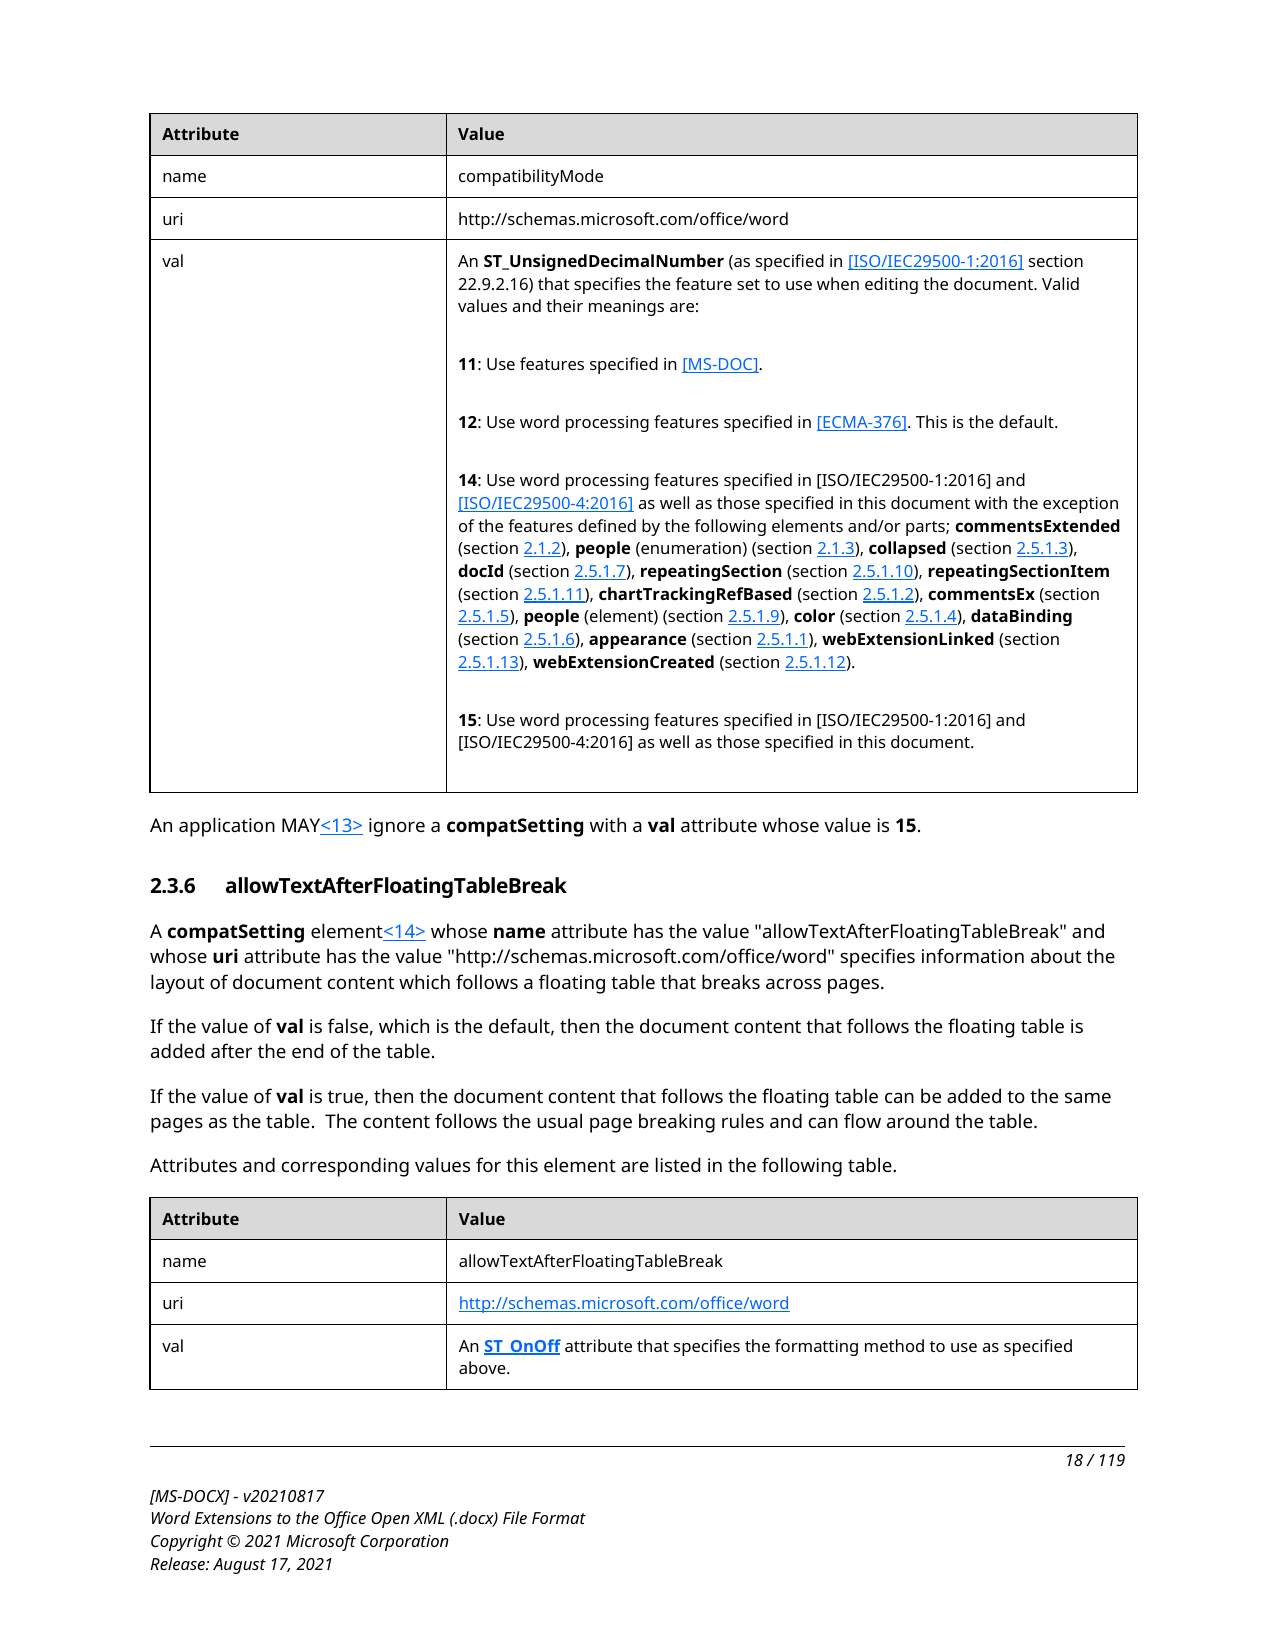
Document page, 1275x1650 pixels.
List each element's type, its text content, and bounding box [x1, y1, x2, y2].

text If the value of val is true, then the document content that follows the floating table can be added to the same pages as the table. The content follows the usual page breaking rules and can flow around the table. [150, 1083, 1125, 1134]
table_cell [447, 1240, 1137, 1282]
text A compatSetting element<14> whose name attribute has the value "allowTextAfterFloatingTableBreak" and whose uri attribute has the value "http://schemas.microsoft.com/office/word" specifies information about the layout of document content which follows a floating table that breaks across pages. [150, 918, 1125, 994]
text An application MAY<13> ignore a compatSetting with a val attribute whose value is 15. [150, 812, 1125, 837]
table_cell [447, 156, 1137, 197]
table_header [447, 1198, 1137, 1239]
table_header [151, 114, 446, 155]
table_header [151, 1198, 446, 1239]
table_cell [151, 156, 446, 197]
subtitle allowTextAfterFloatingTableBreak [150, 871, 1125, 899]
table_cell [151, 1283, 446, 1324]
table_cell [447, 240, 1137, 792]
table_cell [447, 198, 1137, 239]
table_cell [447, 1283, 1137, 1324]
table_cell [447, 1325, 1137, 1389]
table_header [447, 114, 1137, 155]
text If the value of val is false, which is the default, then the document content that follows the floating table is added after the end of the table. [150, 1013, 1125, 1064]
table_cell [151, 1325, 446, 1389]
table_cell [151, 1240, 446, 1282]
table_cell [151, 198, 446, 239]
text Attributes and corresponding values for this element are listed in the following table. [150, 1153, 1125, 1178]
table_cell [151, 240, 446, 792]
